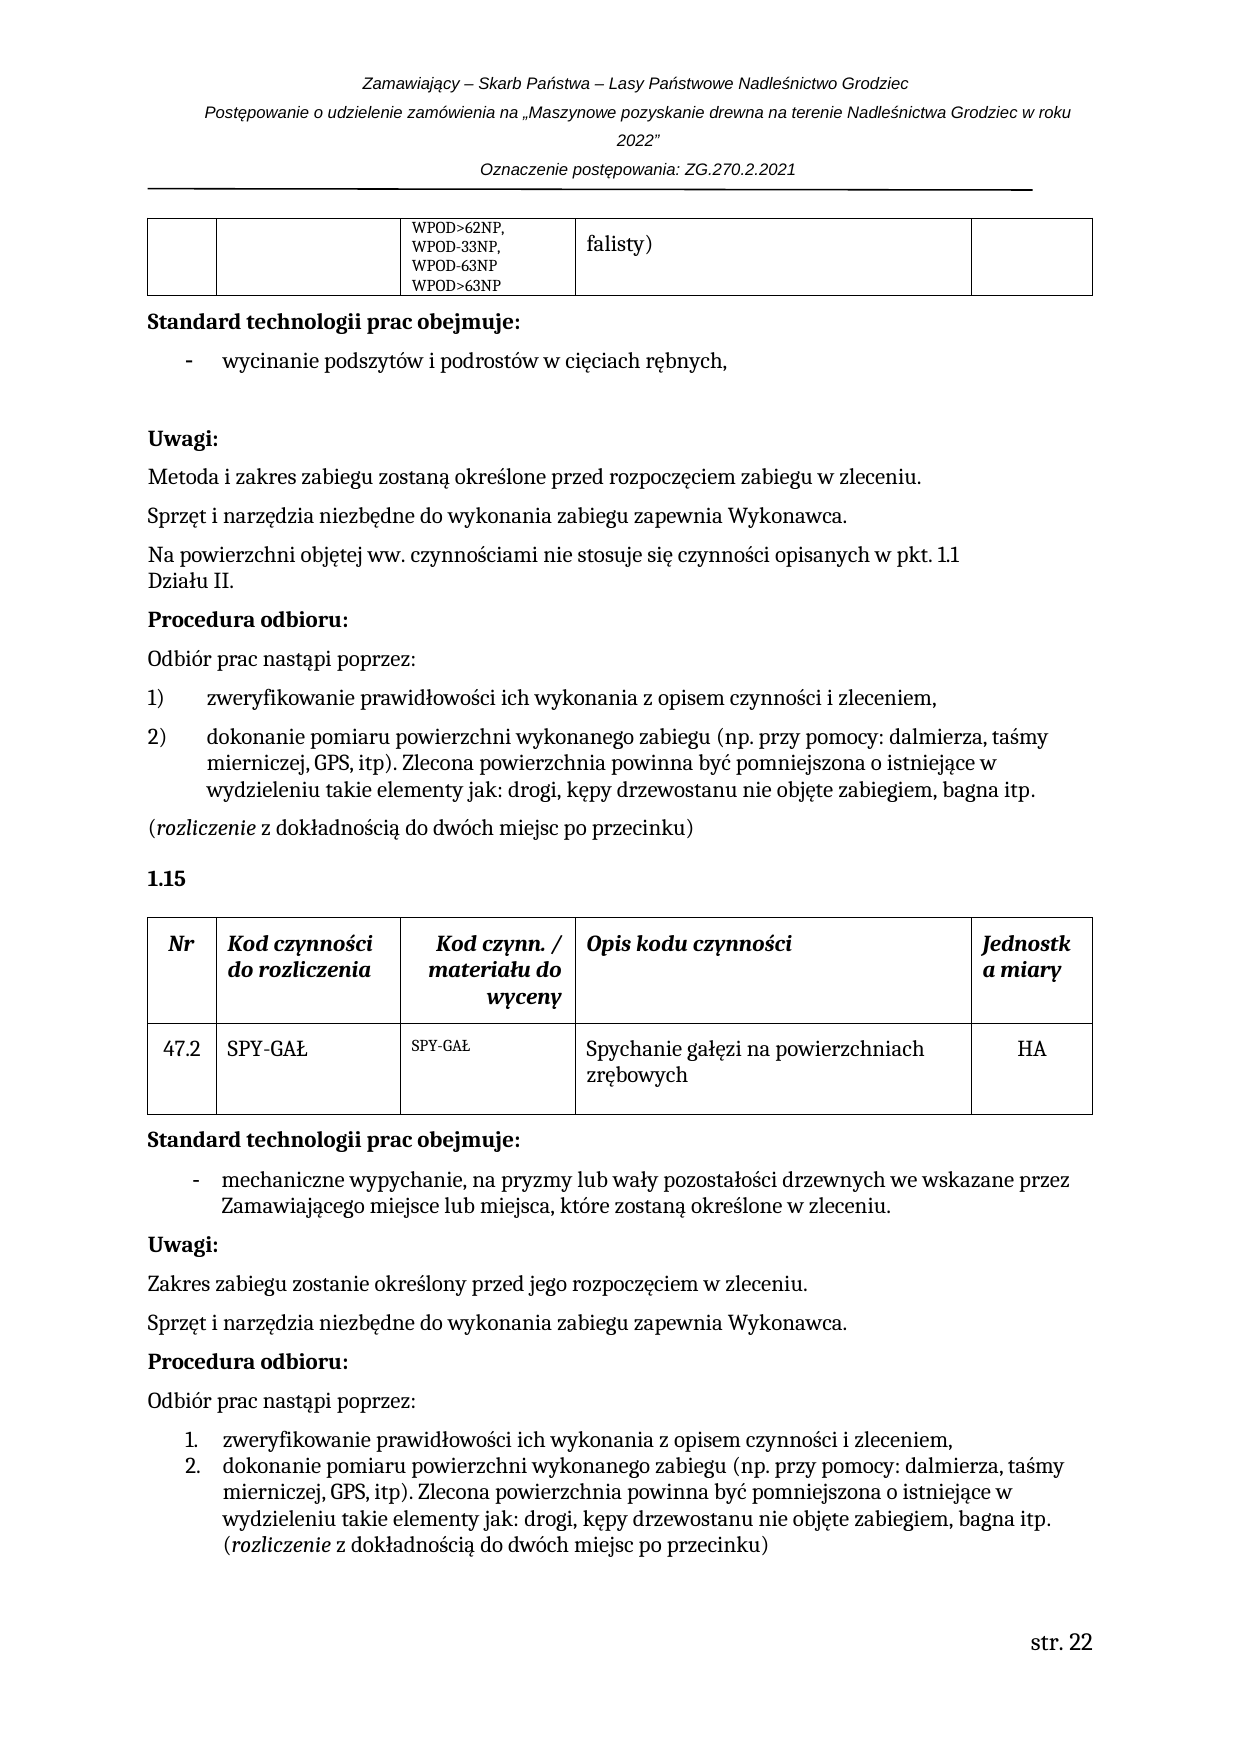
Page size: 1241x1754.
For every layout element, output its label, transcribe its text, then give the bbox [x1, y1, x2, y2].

text 1.15 [148, 866, 1093, 893]
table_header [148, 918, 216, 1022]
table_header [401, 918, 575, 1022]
text (rozliczenie z dokładnością do dwóch miejsc po przecinku) [223, 1532, 1093, 1558]
text Na powierzchni objętej ww. czynnościami nie stosuje się czynności opisanych w pkt. 1.1 Działu II. [148, 542, 1093, 594]
text Standard technologii prac obejmuje: [148, 309, 1093, 335]
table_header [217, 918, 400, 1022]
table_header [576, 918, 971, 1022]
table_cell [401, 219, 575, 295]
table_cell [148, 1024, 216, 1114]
text Metoda i zakres zabiegu zostaną określone przed rozpoczęciem zabiegu w zleceniu. [148, 464, 1093, 491]
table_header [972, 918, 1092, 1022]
list zweryfikowanie prawidłowości ich wykonania z opisem czynności i zleceniem, [185, 1426, 1093, 1453]
text Uwagi: [148, 425, 1093, 452]
text (rozliczenie z dokładnością do dwóch miejsc po przecinku) [148, 815, 1093, 842]
list wycinanie podszytów i podrostów w cięciach rębnych, [185, 348, 1093, 374]
list mechaniczne wypychanie, na pryzmy lub wały pozostałości drzewnych we wskazane przez Zamawiającego miejsce lub miejsca, które zostaną określone w zleceniu. [192, 1166, 1093, 1219]
text Odbiór prac nastąpi poprzez: [148, 646, 1093, 672]
text 2) dokonanie pomiaru powierzchni wykonanego zabiegu (np. przy pomocy: dalmierza, taśmy mierniczej, GPS, itp). Zlecona powierzchnia powinna być pomniejszona o istniejące w wydzieleniu takie elementy jak: drogi, kępy drzewostanu nie objęte zabiegiem, bagna itp. [148, 724, 1093, 803]
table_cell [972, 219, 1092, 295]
text Uwagi: [148, 1232, 1093, 1258]
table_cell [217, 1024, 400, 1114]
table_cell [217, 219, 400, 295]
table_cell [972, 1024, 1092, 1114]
text Standard technologii prac obejmuje: [148, 1127, 1093, 1153]
text Procedura odbioru: [148, 1349, 1093, 1375]
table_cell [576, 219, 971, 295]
text Procedura odbioru: [148, 607, 1093, 633]
text Zakres zabiegu zostanie określony przed jego rozpoczęciem w zleceniu. [148, 1271, 1093, 1297]
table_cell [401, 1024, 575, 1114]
list dokonanie pomiaru powierzchni wykonanego zabiegu (np. przy pomocy: dalmierza, taśmy mierniczej, GPS, itp). Zlecona powierzchnia powinna być pomniejszona o istniejące w wydzieleniu takie elementy jak: drogi, kępy drzewostanu nie objęte zabiegiem, bagna itp. [185, 1453, 1093, 1532]
text Odbiór prac nastąpi poprzez: [148, 1387, 1093, 1414]
text Sprzęt i narzędzia niezbędne do wykonania zabiegu zapewnia Wykonawca. [148, 1310, 1093, 1336]
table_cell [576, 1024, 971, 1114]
text 1) zweryfikowanie prawidłowości ich wykonania z opisem czynności i zleceniem, [148, 685, 1093, 711]
text Sprzęt i narzędzia niezbędne do wykonania zabiegu zapewnia Wykonawca. [148, 503, 1093, 529]
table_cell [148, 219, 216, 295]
